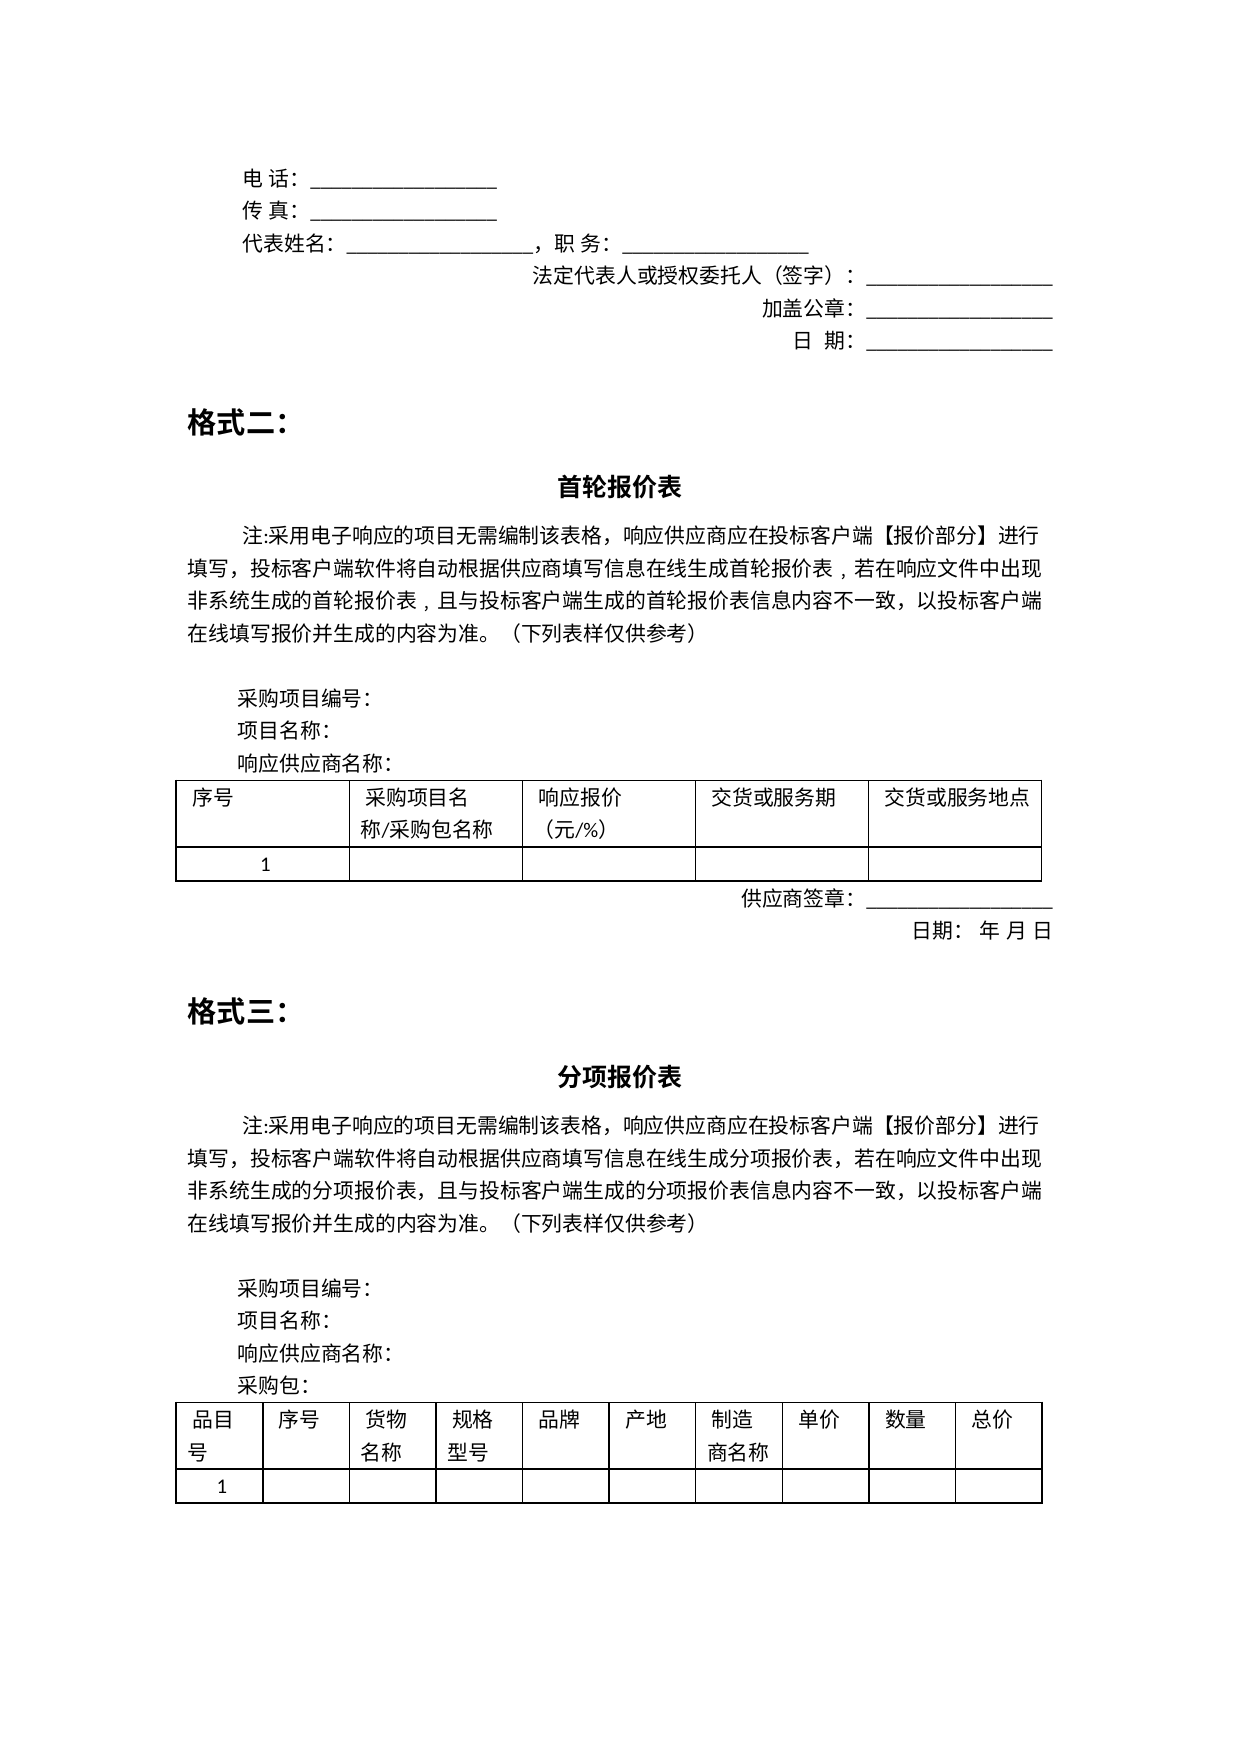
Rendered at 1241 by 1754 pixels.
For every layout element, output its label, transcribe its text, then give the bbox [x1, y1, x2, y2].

text 日 期：__________________ [187, 324, 1053, 357]
table_header 单价 [783, 1403, 868, 1468]
table_cell [610, 1470, 695, 1502]
text 注:采用电子响应的项目无需编制该表格，响应供应商应在投标客户端【报价部分】进行填写，投标客户端软件将自动根据供应商填写信息在线生成首轮报价表﹐若在响应文件中出现非系统生成的首轮报价表﹐且与投标客户端生成的首轮报价表信息内容不一致，以投标客户端在线填写报价并生成的内容为准。（下列表样仅供参考） [187, 519, 1053, 682]
table_cell 1 [177, 848, 349, 880]
table_cell [523, 848, 695, 880]
table_cell [696, 848, 868, 880]
text 法定代表人或授权委托人（签字）：__________________ [187, 259, 1053, 292]
table_cell [783, 1470, 868, 1502]
table_header 品牌 [523, 1403, 608, 1468]
table_cell [437, 1470, 522, 1502]
table_header 序号 [264, 1403, 349, 1468]
table_header 交货或服务地点 [869, 781, 1041, 846]
text 加盖公章：__________________ [187, 292, 1053, 324]
text 电 话：__________________ [187, 162, 1053, 194]
text 日期： 年 月 日 [187, 914, 1053, 947]
table_cell [350, 1470, 435, 1502]
table_header 品目号 [177, 1403, 262, 1468]
text 格式二： [187, 389, 1053, 454]
text 项目名称： [187, 1304, 1053, 1337]
text 分项报价表 [187, 1044, 1053, 1109]
text 首轮报价表 [187, 454, 1053, 519]
text 格式三： [187, 979, 1053, 1044]
text 注:采用电子响应的项目无需编制该表格，响应供应商应在投标客户端【报价部分】进行填写，投标客户端软件将自动根据供应商填写信息在线生成分项报价表，若在响应文件中出现非系统生成的分项报价表，且与投标客户端生成的分项报价表信息内容不一致，以投标客户端在线填写报价并生成的内容为准。（下列表样仅供参考） [187, 1109, 1053, 1272]
text 响应供应商名称： [187, 747, 1053, 779]
table_header 规格型号 [437, 1403, 522, 1468]
table_cell [869, 848, 1041, 880]
table_header 数量 [870, 1403, 955, 1468]
text 采购包： [187, 1369, 1053, 1402]
table_cell [696, 1470, 782, 1502]
text 采购项目编号： [187, 1272, 1053, 1304]
table_cell [350, 848, 522, 880]
table_header 序号 [177, 781, 349, 846]
text 供应商签章：__________________ [187, 882, 1053, 914]
text 采购项目编号： [187, 682, 1053, 714]
table_header 采购项目名称/采购包名称 [350, 781, 522, 846]
table_header 总价 [956, 1403, 1041, 1468]
table_header 交货或服务期 [696, 781, 868, 846]
table_cell 1 [177, 1470, 262, 1502]
table_header 制造商名称 [696, 1403, 782, 1468]
table_cell [870, 1470, 955, 1502]
table_header 产地 [610, 1403, 695, 1468]
table_cell [956, 1470, 1041, 1502]
table_header 响应报价（元/%） [523, 781, 695, 846]
text 代表姓名：__________________，职 务：__________________ [187, 227, 1053, 259]
text 项目名称： [187, 714, 1053, 747]
text 传 真：__________________ [187, 194, 1053, 227]
text 响应供应商名称： [187, 1337, 1053, 1369]
table_cell [523, 1470, 608, 1502]
table_cell [264, 1470, 349, 1502]
table_header 货物名称 [350, 1403, 435, 1468]
